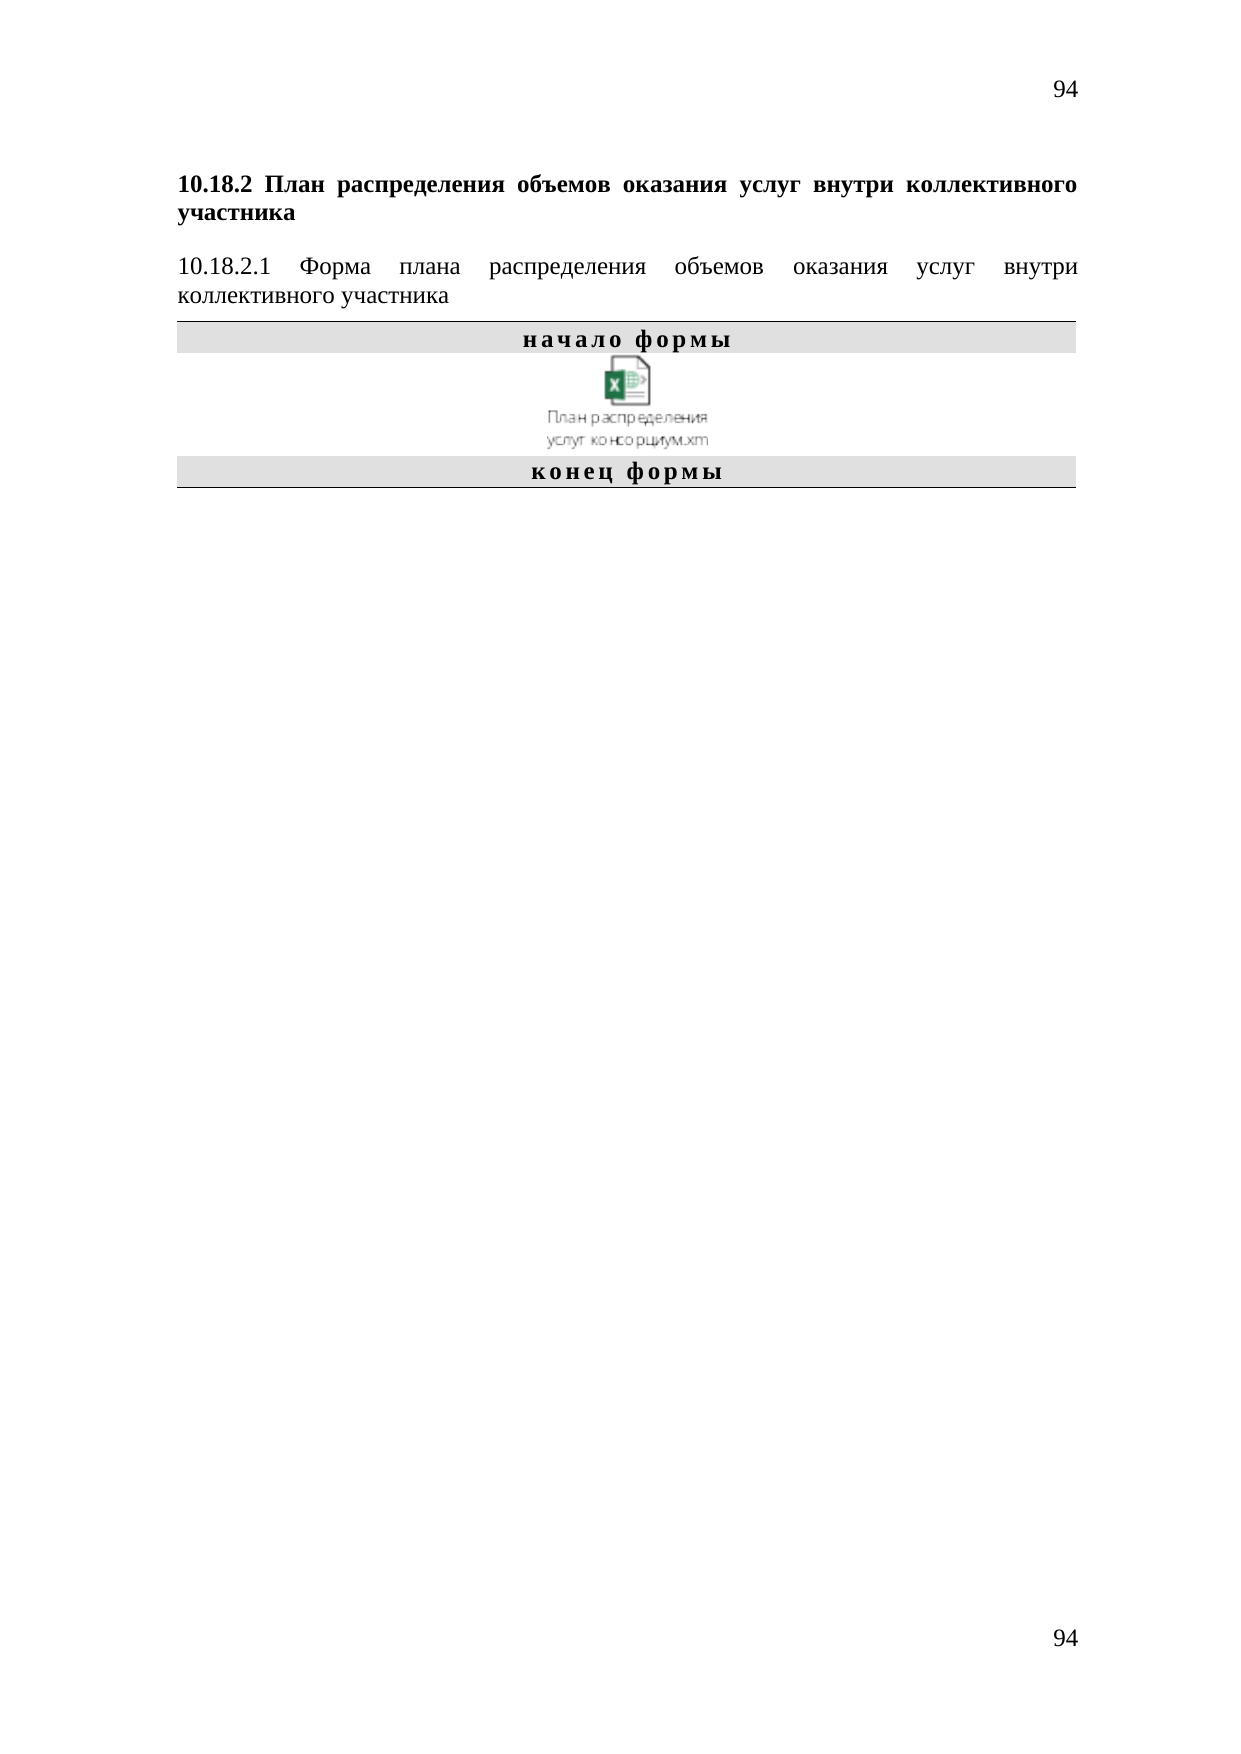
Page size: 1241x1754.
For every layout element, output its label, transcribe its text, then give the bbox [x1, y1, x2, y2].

text конец формы [177, 456, 1076, 487]
text 10.18.2 План распределения объемов оказания услуг внутри коллективного участника [177, 169, 1078, 226]
text 10.18.2.1 Форма плана распределения объемов оказания услуг внутри коллективного участника [177, 251, 1078, 309]
text начало формы [177, 322, 1076, 353]
